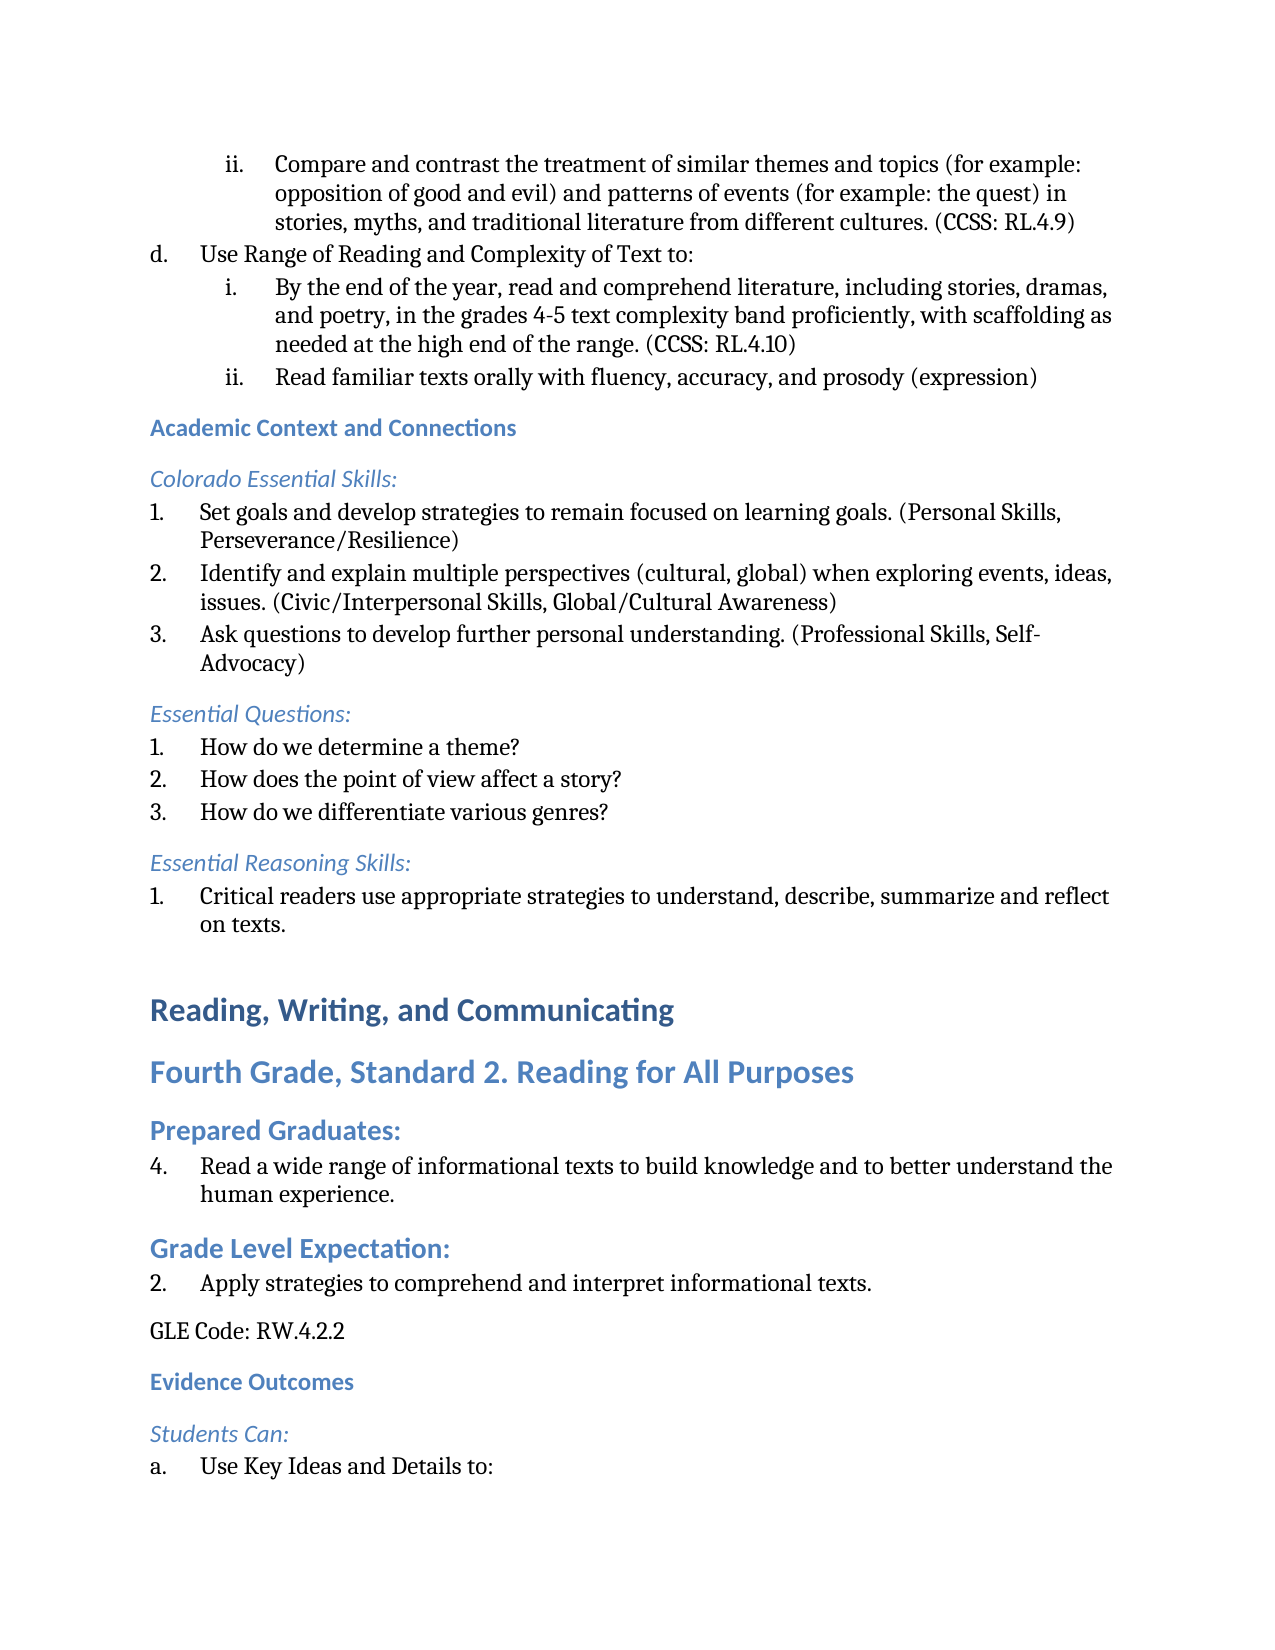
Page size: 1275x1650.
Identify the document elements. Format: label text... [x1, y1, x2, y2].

list Read familiar texts orally with fluency, accuracy, and prosody (expression) [225, 362, 1125, 391]
list Set goals and develop strategies to remain focused on learning goals. (Personal Skills, Perseverance/Resilience) [150, 498, 1125, 555]
list Use Range of Reading and Complexity of Text to: [150, 240, 1125, 269]
text GLE Code: RW.4.2.2 [150, 1317, 1125, 1346]
list Critical readers use appropriate strategies to understand, describe, summarize and reflect on texts. [150, 882, 1125, 939]
list Identify and explain multiple perspectives (cultural, global) when exploring events, ideas, issues. (Civic/Interpersonal Skills, Global/Cultural Awareness) [150, 559, 1125, 616]
subtitle Fourth Grade, Standard 2. Reading for All Purposes [150, 1051, 1125, 1091]
subtitle Students Can: [150, 1418, 1125, 1448]
subtitle Colorado Essential Skills: [150, 463, 1125, 494]
list Compare and contrast the treatment of similar themes and topics (for example: opposition of good and evil) and patterns of events (for example: the quest) in stories, myths, and traditional literature from different cultures. (CCSS: RL.4.9) [225, 150, 1125, 236]
subtitle Academic Context and Connections [150, 412, 1125, 443]
list How does the point of view affect a story? [150, 765, 1125, 794]
list Read a wide range of informational texts to build knowledge and to better understand the human experience. [150, 1152, 1125, 1209]
list How do we differentiate various genres? [150, 798, 1125, 827]
subtitle Essential Reasoning Skills: [150, 847, 1125, 878]
subtitle Reading, Writing, and Communicating [150, 989, 1125, 1030]
list Use Key Ideas and Details to: [150, 1452, 1125, 1481]
subtitle Essential Questions: [150, 698, 1125, 729]
subtitle Evidence Outcomes [150, 1366, 1125, 1397]
list Ask questions to develop further personal understanding. (Professional Skills, Self-Advocacy) [150, 620, 1125, 678]
list How do we determine a theme? [150, 733, 1125, 762]
subtitle Prepared Graduates: [150, 1112, 1125, 1148]
subtitle Grade Level Expectation: [150, 1230, 1125, 1266]
list Apply strategies to comprehend and interpret informational texts. [150, 1269, 1125, 1298]
list By the end of the year, read and comprehend literature, including stories, dramas, and poetry, in the grades 4-5 text complexity band proficiently, with scaffolding as needed at the high end of the range. (CCSS: RL.4.10) [225, 272, 1125, 359]
